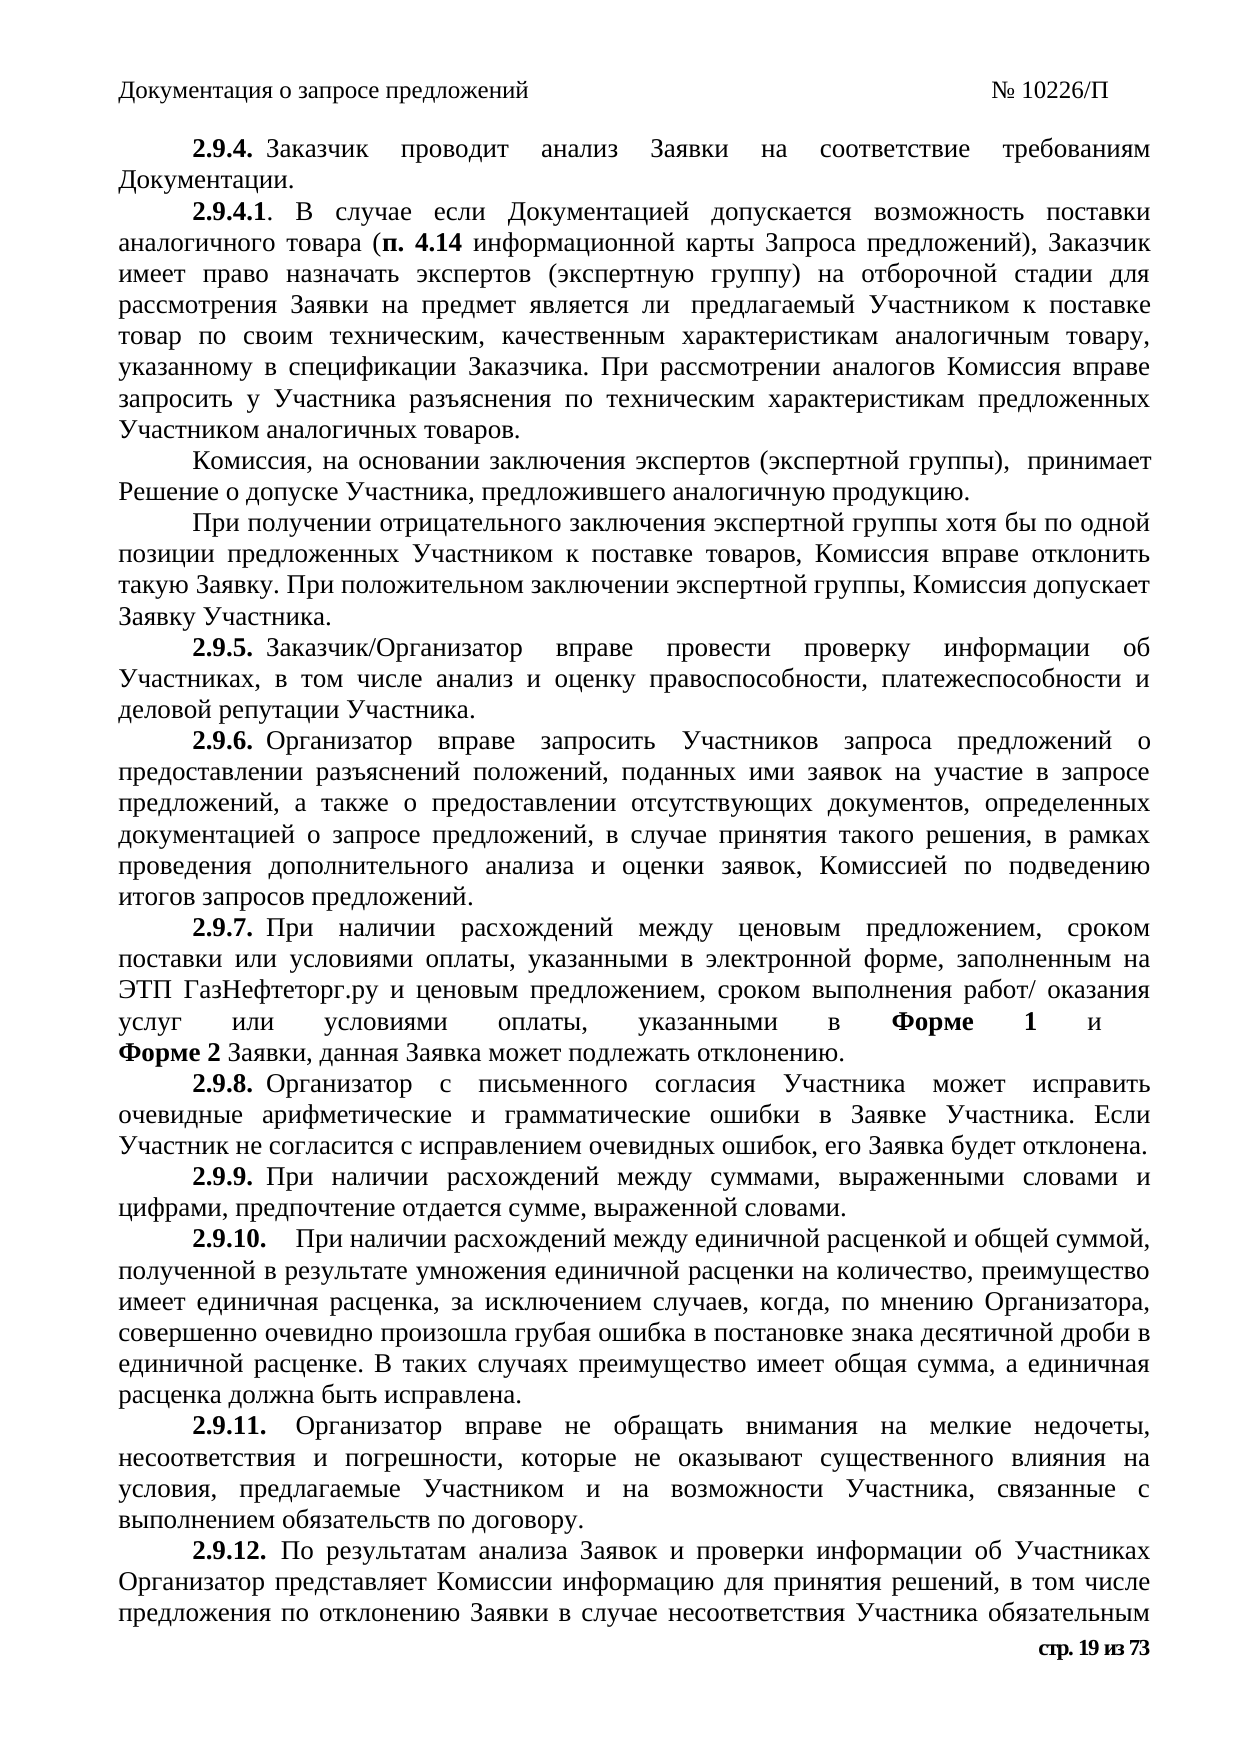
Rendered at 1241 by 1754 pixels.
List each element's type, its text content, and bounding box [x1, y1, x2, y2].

list При наличии расхождений между единичной расценкой и общей суммой, полученной в результате умножения единичной расценки на количество, преимущество имеет единичная расценка, за исключением случаев, когда, по мнению Организатора, совершенно очевидно произошла грубая ошибка в постановке знака десятичной дроби в единичной расценке. В таких случаях преимущество имеет общая сумма, а единичная расценка должна быть исправлена. [118, 1223, 1152, 1409]
list Заказчик проводит анализ Заявки на соответствие требованиям Документации. [118, 132, 1152, 195]
list 2.9.4.1. В случае если Документацией допускается возможность поставки аналогичного товара (п. 4.14 информационной карты Запроса предложений), Заказчик имеет право назначать экспертов (экспертную группу) на отборочной стадии для рассмотрения Заявки на предмет является ли предлагаемый Участником к поставке товар по своим техническим, качественным характеристикам аналогичным товару, указанному в спецификации Заказчика. При рассмотрении аналогов Комиссия вправе запросить у Участника разъяснения по техническим характеристикам предложенных Участником аналогичных товаров. [118, 195, 1152, 444]
list При наличии расхождений между суммами, выраженными словами и цифрами, предпочтение отдается сумме, выраженной словами. [118, 1160, 1152, 1223]
list Комиссия, на основании заключения экспертов (экспертной группы), принимает Решение о допуске Участника, предложившего аналогичную продукцию. [118, 444, 1152, 506]
list При наличии расхождений между ценовым предложением, сроком поставки или условиями оплаты, указанными в электронной форме, заполненным на ЭТП ГазНефтеторг.ру и ценовым предложением, сроком выполнения работ/ оказания услуг или условиями оплаты, указанными в Форме 1 и Форме 2 Заявки, данная Заявка может подлежать отклонению. [118, 911, 1152, 1067]
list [118, 1534, 1152, 1627]
list При получении отрицательного заключения экспертной группы хотя бы по одной позиции предложенных Участником к поставке товаров, Комиссия вправе отклонить такую Заявку. При положительном заключении экспертной группы, Комиссия допускает Заявку Участника. [118, 506, 1152, 631]
list Организатор с письменного согласия Участника может исправить очевидные арифметические и грамматические ошибки в Заявке Участника. Если Участник не согласится с исправлением очевидных ошибок, его Заявка будет отклонена. [118, 1067, 1152, 1160]
list Организатор вправе не обращать внимания на мелкие недочеты, несоответствия и погрешности, которые не оказывают существенного влияния на условия, предлагаемые Участником и на возможности Участника, связанные с выполнением обязательств по договору. [118, 1409, 1152, 1534]
list Заказчик/Организатор вправе провести проверку информации об Участниках, в том числе анализ и оценку правоспособности, платежеспособности и деловой репутации Участника. [118, 631, 1152, 724]
list Организатор вправе запросить Участников запроса предложений о предоставлении разъяснений положений, поданных ими заявок на участие в запросе предложений, а также о предоставлении отсутствующих документов, определенных документацией о запросе предложений, в случае принятия такого решения, в рамках проведения дополнительного анализа и оценки заявок, Комиссией по подведению итогов запросов предложений. [118, 724, 1152, 911]
